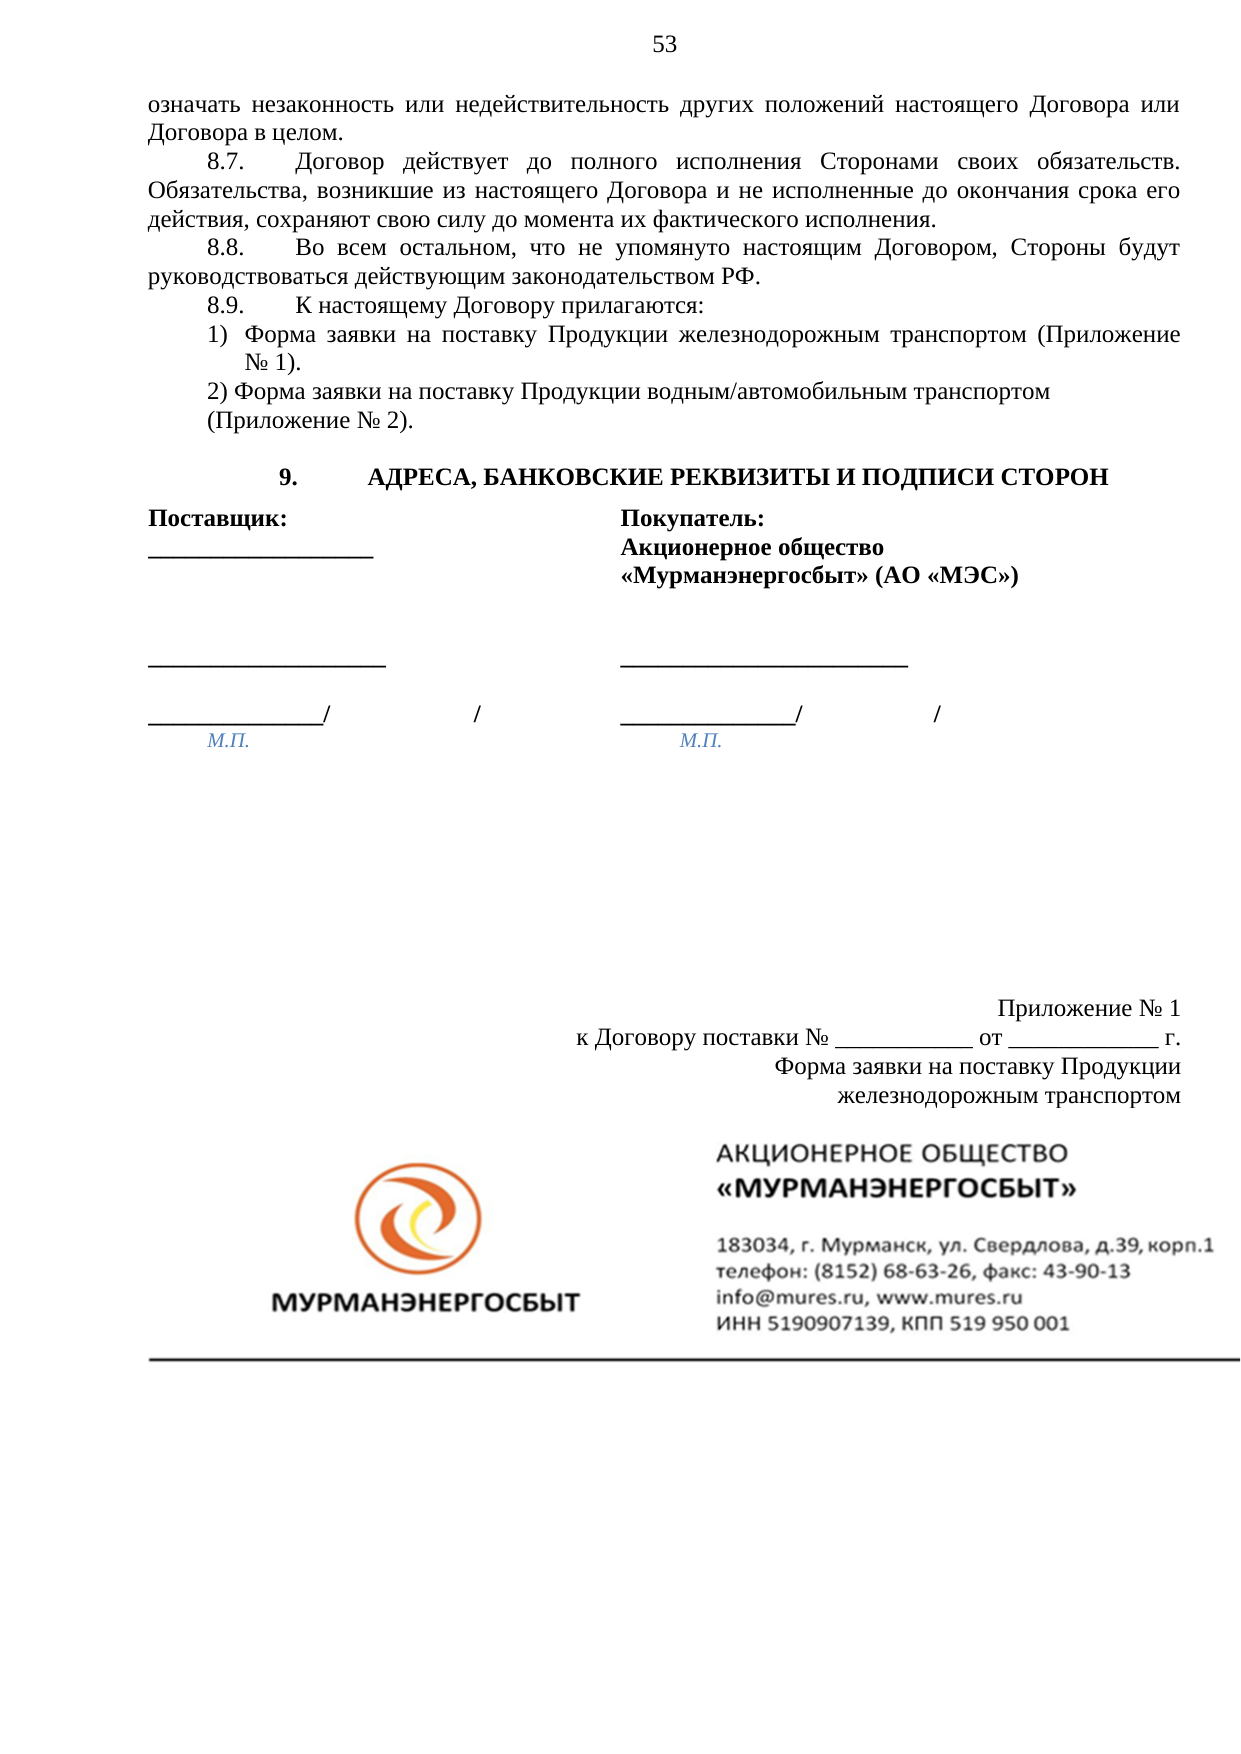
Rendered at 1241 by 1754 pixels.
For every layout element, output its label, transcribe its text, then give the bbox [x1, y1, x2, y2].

picture [147, 1108, 1241, 1370]
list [148, 89, 1181, 146]
text Форма заявки на поставку Продукции железнодорожным транспортом [148, 1051, 1181, 1108]
list Форма заявки на поставку Продукции железнодорожным транспортом (Приложение № 1). [207, 319, 1181, 376]
list АДРЕСА, БАНКОВСКИЕ РЕКВИЗИТЫ И ПОДПИСИ СТОРОН [148, 462, 1181, 491]
table_header Покупатель: Акционерное общество «Мурманэнергосбыт» (АО «МЭС») [609, 491, 1142, 630]
text 2) Форма заявки на поставку Продукции водным/автомобильным транспортом (Приложение № 2). [207, 376, 1181, 434]
text Приложение № 1 [148, 993, 1181, 1022]
list К настоящему Договору прилагаются: [148, 290, 1181, 319]
table_cell _______________________ ______________/ / М.П. [609, 630, 1142, 763]
list Во всем остальном, что не упомянуто настоящим Договором, Стороны будут руководствоваться действующим законодательством РФ. [148, 232, 1181, 290]
table_cell ___________________ ______________/ / М.П. [137, 630, 609, 763]
table_header Поставщик: __________________ [137, 491, 609, 630]
list Договор действует до полного исполнения Сторонами своих обязательств. Обязательства, возникшие из настоящего Договора и не исполненные до окончания срока его действия, сохраняют свою силу до момента их фактического исполнения. [148, 146, 1181, 232]
text к Договору поставки № ___________ от ____________ г. [148, 1022, 1181, 1051]
